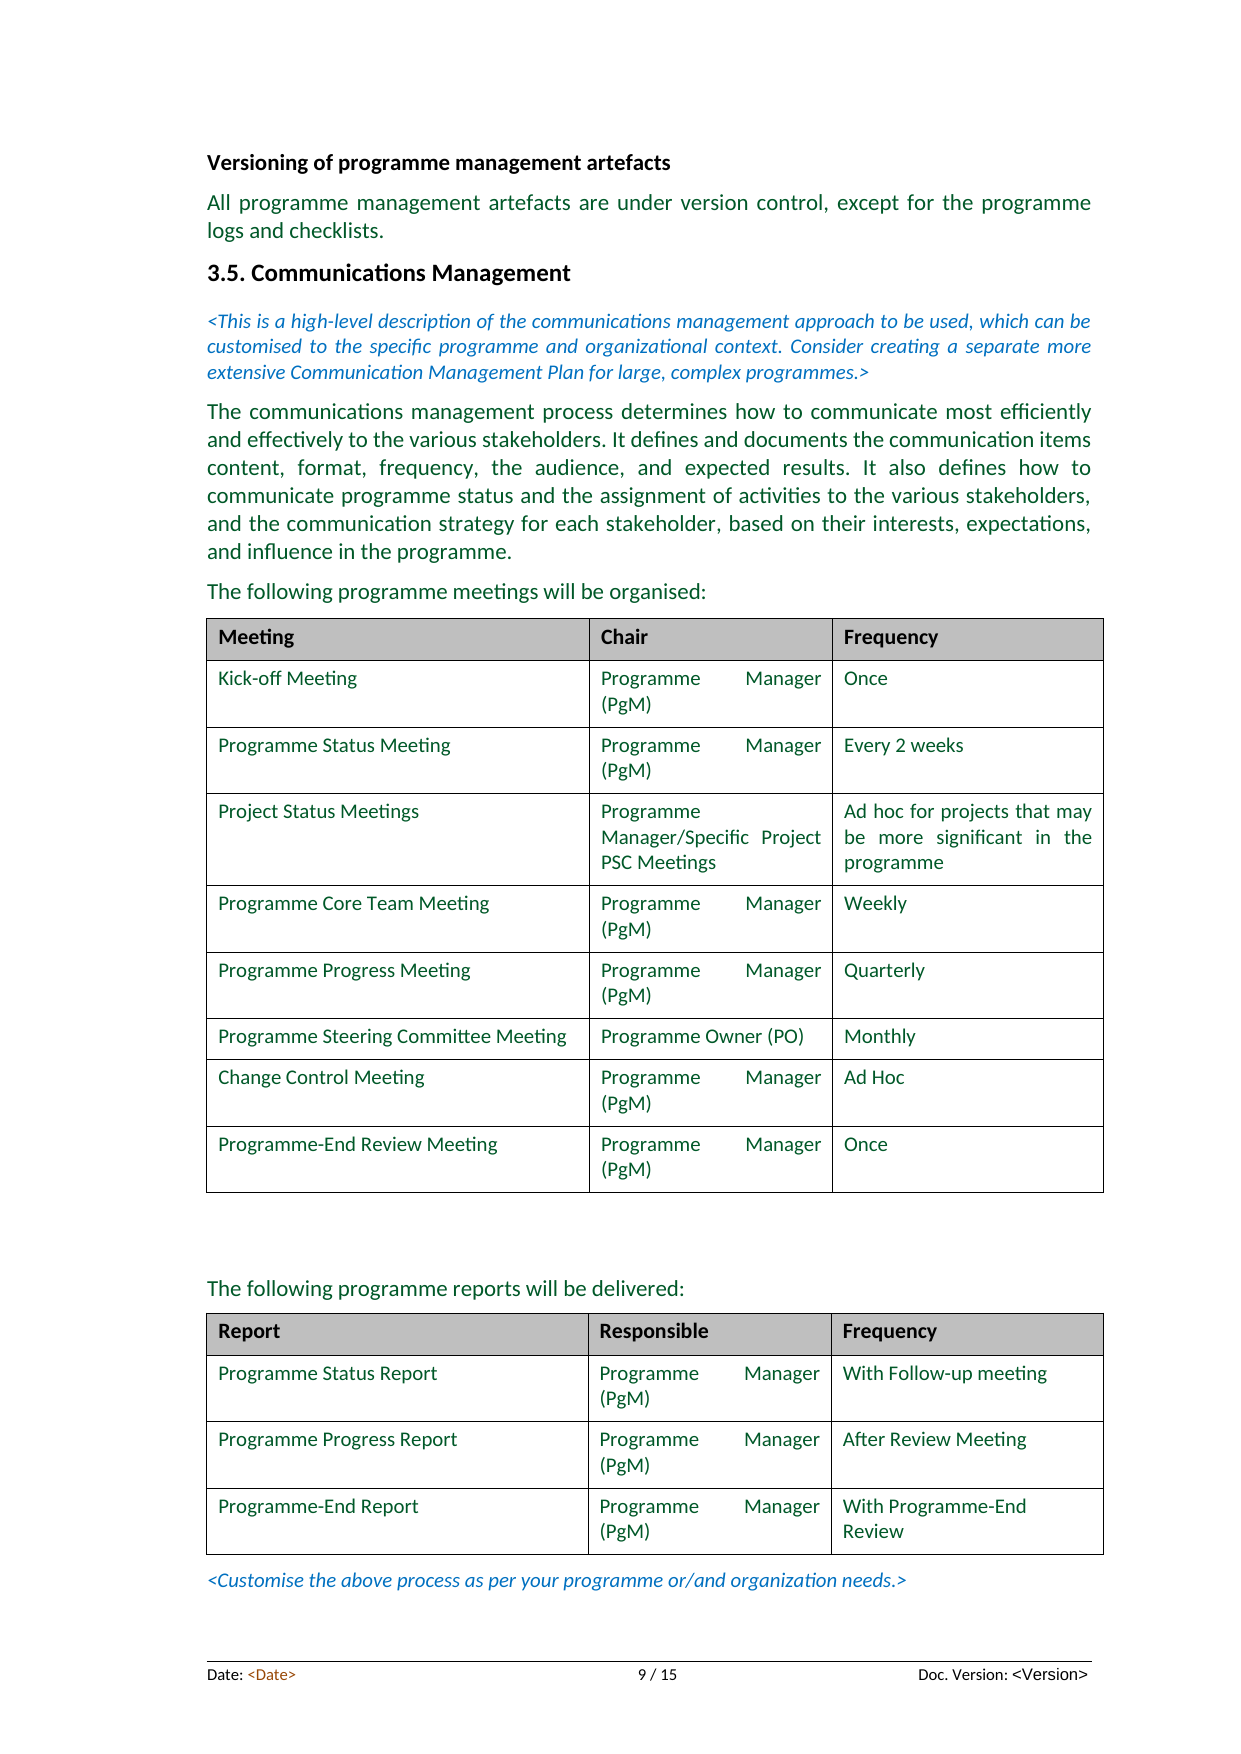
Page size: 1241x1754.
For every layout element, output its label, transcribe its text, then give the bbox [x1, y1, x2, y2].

table_cell Programme Manager (PgM) [590, 728, 832, 793]
table_header Chair [590, 619, 832, 660]
table_header Responsible [589, 1314, 831, 1355]
text All programme management artefacts are under version control, except for the programme logs and checklists. [207, 188, 1092, 244]
table_cell Change Control Meeting [207, 1060, 589, 1126]
text Versioning of programme management artefacts [207, 148, 1092, 176]
table_cell After Review Meeting [832, 1422, 1103, 1488]
table_cell Programme Progress Meeting [207, 953, 589, 1018]
table_cell Weekly [833, 886, 1103, 952]
text The following programme reports will be delivered: [207, 1274, 1092, 1302]
table_cell Once [833, 661, 1103, 727]
table_cell Kick-off Meeting [207, 661, 589, 727]
table_cell Ad hoc for projects that may be more significant in the programme [833, 794, 1103, 885]
table_cell Programme-End Report [207, 1489, 588, 1554]
table_cell Every 2 weeks [833, 728, 1103, 793]
table_cell Programme Manager (PgM) [590, 953, 832, 1018]
table_cell Programme Manager (PgM) [589, 1356, 831, 1421]
text The communications management process determines how to communicate most efficiently and effectively to the various stakeholders. It defines and documents the communication items content, format, frequency, the audience, and expected results. It also defines how to communicate programme status and the assignment of activities to the various stakeholders, and the communication strategy for each stakeholder, based on their interests, expectations, and influence in the programme. [207, 397, 1092, 565]
table_cell Programme Status Meeting [207, 728, 589, 793]
text The following programme meetings will be organised: [207, 577, 1092, 606]
table_cell Quarterly [833, 953, 1103, 1018]
table_cell Programme Steering Committee Meeting [207, 1019, 589, 1059]
text <This is a high-level description of the communications management approach to be used, which can be customised to the specific programme and organizational context. Consider creating a separate more extensive Communication Management Plan for large, complex programmes.> [207, 308, 1092, 384]
subtitle Communications Management [207, 257, 1092, 287]
table_cell Programme Core Team Meeting [207, 886, 589, 952]
table_cell Project Status Meetings [207, 794, 589, 885]
table_cell Programme Manager (PgM) [590, 661, 832, 727]
table_cell Ad Hoc [833, 1060, 1103, 1126]
table_cell Programme Manager/Specific Project PSC Meetings [590, 794, 832, 885]
table_cell Programme Status Report [207, 1356, 588, 1421]
text <Customise the above process as per your programme or/and organization needs.> [207, 1568, 1092, 1593]
table_cell Programme Owner (PO) [590, 1019, 832, 1059]
table_cell With Follow-up meeting [832, 1356, 1103, 1421]
table_header Report [207, 1314, 588, 1355]
table_cell Programme Manager (PgM) [589, 1489, 831, 1554]
table_cell With Programme-End Review [832, 1489, 1103, 1554]
table_header Frequency [832, 1314, 1103, 1355]
table_cell Once [833, 1127, 1103, 1192]
table_cell Programme Manager (PgM) [590, 1060, 832, 1126]
table_header Meeting [207, 619, 589, 660]
table_cell Programme-End Review Meeting [207, 1127, 589, 1192]
table_cell Programme Progress Report [207, 1422, 588, 1488]
table_header Frequency [833, 619, 1103, 660]
table_cell Programme Manager (PgM) [590, 1127, 832, 1192]
table_cell Monthly [833, 1019, 1103, 1059]
table_cell Programme Manager (PgM) [590, 886, 832, 952]
table_cell Programme Manager (PgM) [589, 1422, 831, 1488]
